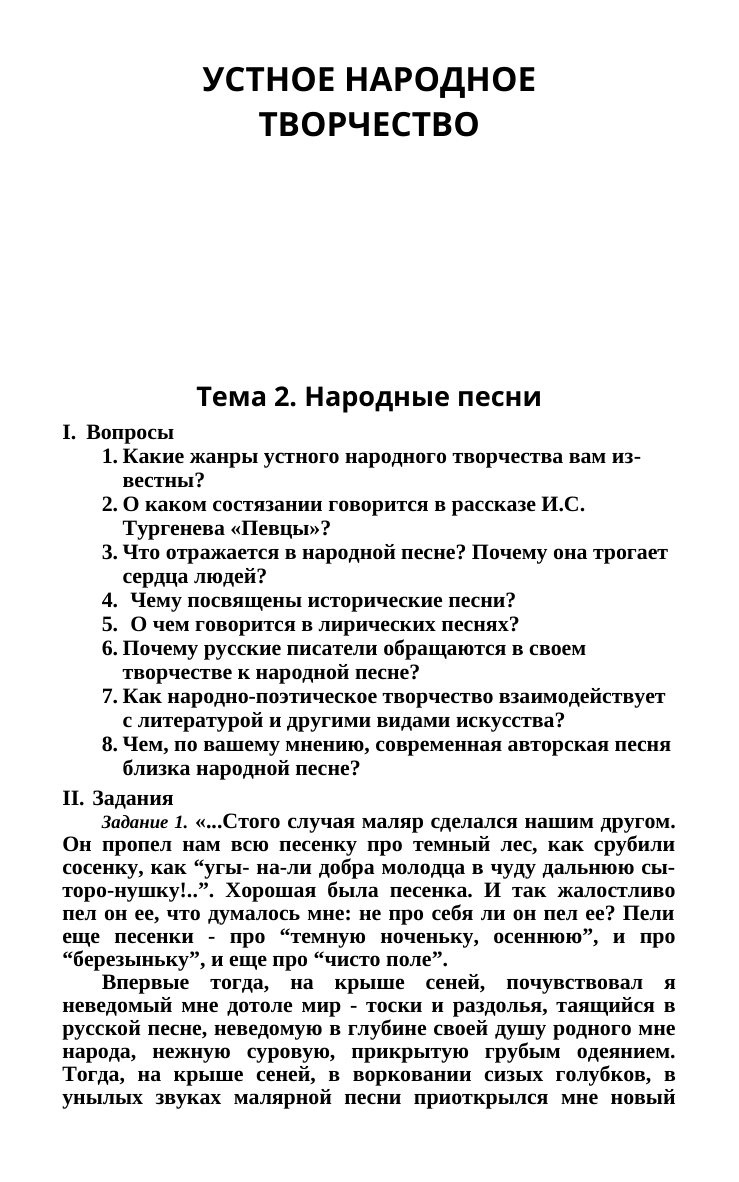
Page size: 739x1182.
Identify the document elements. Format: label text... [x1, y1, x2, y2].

list Задания [62, 787, 676, 810]
list Чем, по вашему мнению, современная авторская песня близка народной песне? [102, 732, 676, 780]
list Как народно-поэтическое творчество взаимодействует с литературой и другими видами искусства? [102, 684, 676, 732]
text УСТНОЕ НАРОДНОЕ ТВОРЧЕСТВО [62, 55, 676, 145]
list О чем говорится в лирических песнях? [62, 612, 676, 636]
list Чему посвящены исторические песни? [62, 588, 676, 612]
list О каком состязании говорится в рассказе И.С. Тургенева «Певцы»? [102, 492, 676, 540]
list Вопросы [62, 421, 676, 444]
list Почему русские писатели обращаются в своем творчестве к народной песне? [102, 636, 676, 684]
list Что отражается в народной песне? Почему она трогает сердца людей? [102, 540, 676, 588]
text Тема 2. Народные песни [62, 384, 676, 411]
list Какие жанры устного народного творчества вам известны? [102, 444, 676, 492]
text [62, 971, 676, 1109]
text Задание 1. «...Стого случая маляр сделался нашим другом. Он пропел нам всю песенку про темный лес, как срубили сосенку, как “угы- на-ли добра молодца в чуду дальнюю сы-торо-нушку!..”. Хорошая была песенка. И так жалостливо пел он ее, что думалось мне: не про себя ли он пел ее? Пели еще песенки - про “темную ноченьку, осеннюю”, и про “березыньку”, и еще про “чисто поле”. [62, 810, 676, 971]
